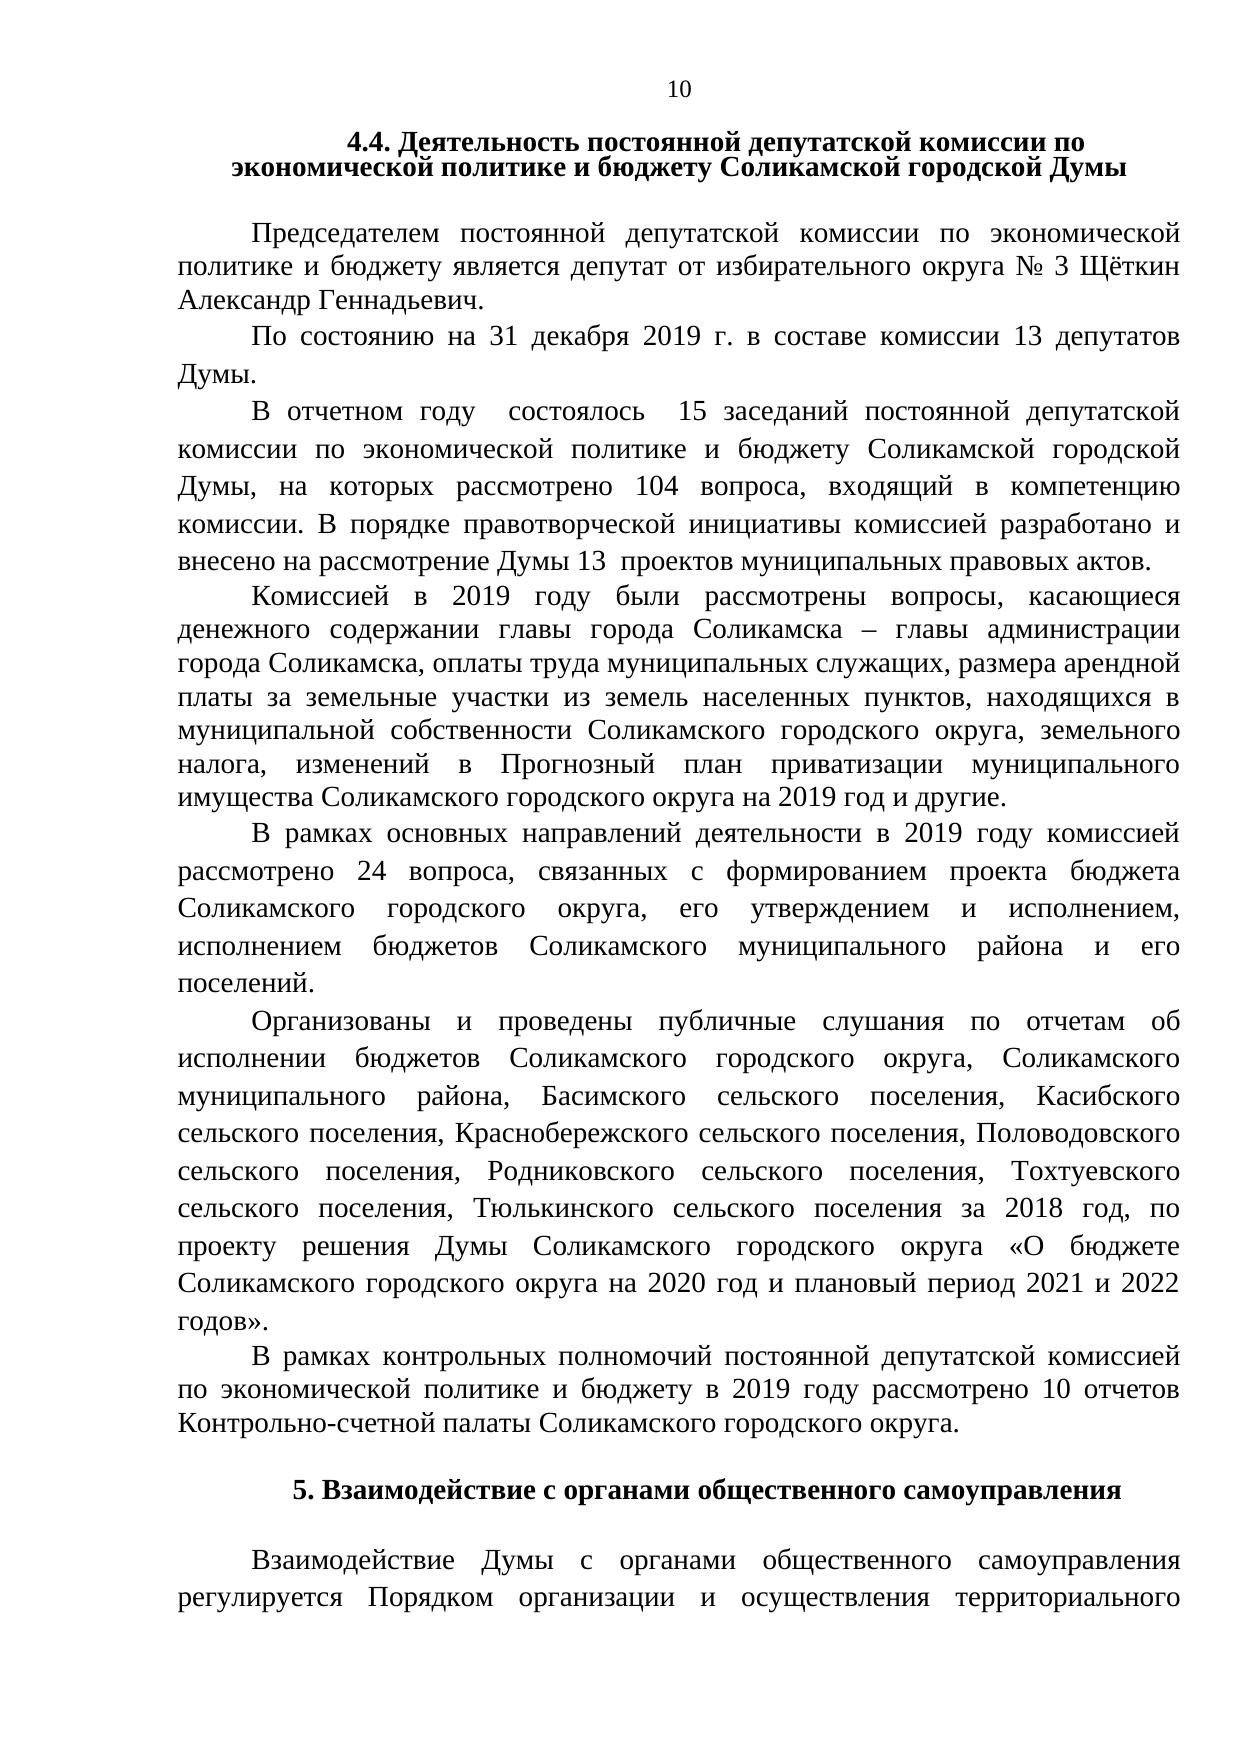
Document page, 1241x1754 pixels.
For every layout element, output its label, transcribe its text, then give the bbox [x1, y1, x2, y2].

text По состоянию на 31 декабря 2019 г. в составе комиссии 13 депутатов Думы. [177, 316, 1181, 391]
text В рамках контрольных полномочий постоянной депутатской комиссией по экономической политике и бюджету в 2019 году рассмотрено 10 отчетов Контрольно-счетной палаты Соликамского городского округа. [177, 1338, 1181, 1438]
text Комиссией в 2019 году были рассмотрены вопросы, касающиеся денежного содержании главы города Соликамска – главы администрации города Соликамска, оплаты труда муниципальных служащих, размера арендной платы за земельные участки из земель населенных пунктов, находящихся в муниципальной собственности Соликамского городского округа, земельного налога, изменений в Прогнозный план приватизации муниципального имущества Соликамского городского округа на 2019 год и другие. [177, 578, 1181, 813]
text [177, 1539, 1181, 1614]
text В рамках основных направлений деятельности в 2019 году комиссией рассмотрено 24 вопроса, связанных с формированием проекта бюджета Соликамского городского округа, его утверждением и исполнением, исполнением бюджетов Соликамского муниципального района и его поселений. [177, 813, 1181, 1000]
text 4.4. Деятельность постоянной депутатской комиссии по экономической политике и бюджету Соликамской городской Думы [177, 131, 1181, 181]
text Организованы и проведены публичные слушания по отчетам об исполнении бюджетов Соликамского городского округа, Соликамского муниципального района, Басимского сельского поселения, Касибского сельского поселения, Краснобережского сельского поселения, Половодовского сельского поселения, Родниковского сельского поселения, Тохтуевского сельского поселения, Тюлькинского сельского поселения за 2018 год, по проекту решения Думы Соликамского городского округа «О бюджете Соликамского городского округа на 2020 год и плановый период 2021 и 2022 годов». [177, 1000, 1181, 1338]
text В отчетном году состоялось 15 заседаний постоянной депутатской комиссии по экономической политике и бюджету Соликамской городской Думы, на которых рассмотрено 104 вопроса, входящий в компетенцию комиссии. В порядке правотворческой инициативы комиссией разработано и внесено на рассмотрение Думы 13 проектов муниципальных правовых актов. [177, 391, 1181, 578]
text 5. Взаимодействие с органами общественного самоуправления [177, 1472, 1181, 1506]
text Председателем постоянной депутатской комиссии по экономической политике и бюджету является депутат от избирательного округа № 3 Щёткин Александр Геннадьевич. [177, 215, 1181, 316]
